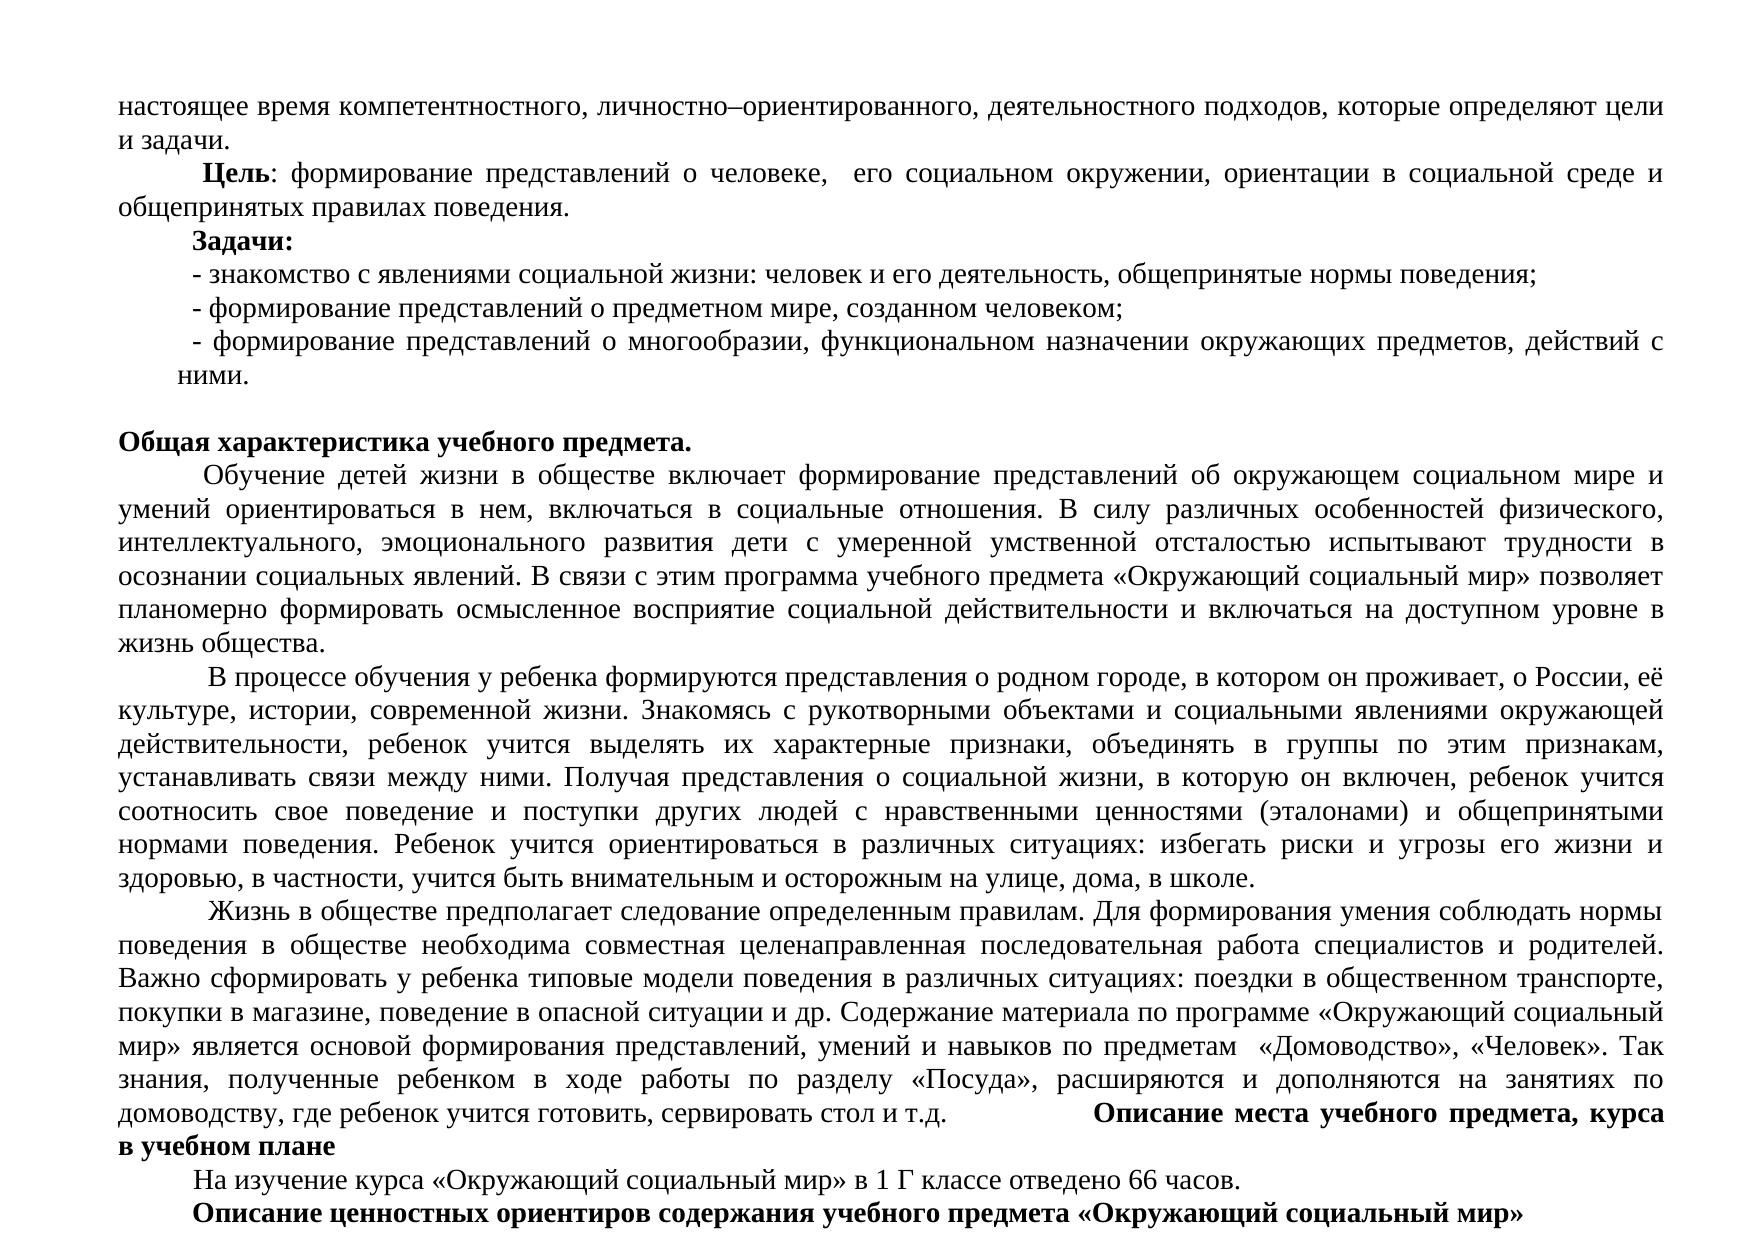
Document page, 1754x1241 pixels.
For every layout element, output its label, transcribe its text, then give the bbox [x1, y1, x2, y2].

text На изучение курса «Окружающий социальный мир» в 1 Г классе отведено 66 часов. [118, 1162, 1665, 1195]
text Описание ценностных ориентиров содержания учебного предмета «Окружающий социальный мир» [118, 1195, 1665, 1229]
text Задачи: [118, 223, 1665, 256]
text Жизнь в обществе предполагает следование определенным правилам. Для формирования умения соблюдать нормы поведения в обществе необходима совместная целенаправленная последовательная работа специалистов и родителей. Важно сформировать у ребенка типовые модели поведения в различных ситуациях: поездки в общественном транспорте, покупки в магазине, поведение в опасной ситуации и др. Содержание материала по программе «Окружающий социальный мир» является основой формирования представлений, умений и навыков по предметам «Домоводство», «Человек». Так знания, полученные ребенком в ходе работы по разделу «Посуда», расширяются и дополняются на занятиях по домоводству, где ребенок учится готовить, сервировать стол и т.д. Описание места учебного предмета, курса в учебном плане [118, 893, 1665, 1162]
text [118, 88, 1665, 156]
text - знакомство с явлениями социальной жизни: человек и его деятельность, общепринятые нормы поведения; [177, 256, 1665, 290]
text - формирование представлений о многообразии, функциональном назначении окружающих предметов, действий с ними. [177, 323, 1665, 390]
text Общая характеристика учебного предмета. [118, 424, 1665, 457]
text В процессе обучения у ребенка формируются представления о родном городе, в котором он проживает, о России, её культуре, истории, современной жизни. Знакомясь с рукотворными объектами и социальными явлениями окружающей действительности, ребенок учится выделять их характерные признаки, объединять в группы по этим признакам, устанавливать связи между ними. Получая представления о социальной жизни, в которую он включен, ребенок учится соотносить свое поведение и поступки других людей с нравственными ценностями (эталонами) и общепринятыми нормами поведения. Ребенок учится ориентироваться в различных ситуациях: избегать риски и угрозы его жизни и здоровью, в частности, учится быть внимательным и осторожным на улице, дома, в школе. [118, 659, 1665, 893]
text Цель: формирование представлений о человеке, его социальном окружении, ориентации в социальной среде и общепринятых правилах поведения. [118, 156, 1665, 223]
text Обучение детей жизни в обществе включает формирование представлений об окружающем социальном мире и умений ориентироваться в нем, включаться в социальные отношения. В силу различных особенностей физического, интеллектуального, эмоционального развития дети с умеренной умственной отсталостью испытывают трудности в осознании социальных явлений. В связи с этим программа учебного предмета «Окружающий социальный мир» позволяет планомерно формировать осмысленное восприятие социальной действительности и включаться на доступном уровне в жизнь общества. [118, 457, 1665, 659]
text - формирование представлений о предметном мире, созданном человеком; [177, 290, 1665, 323]
